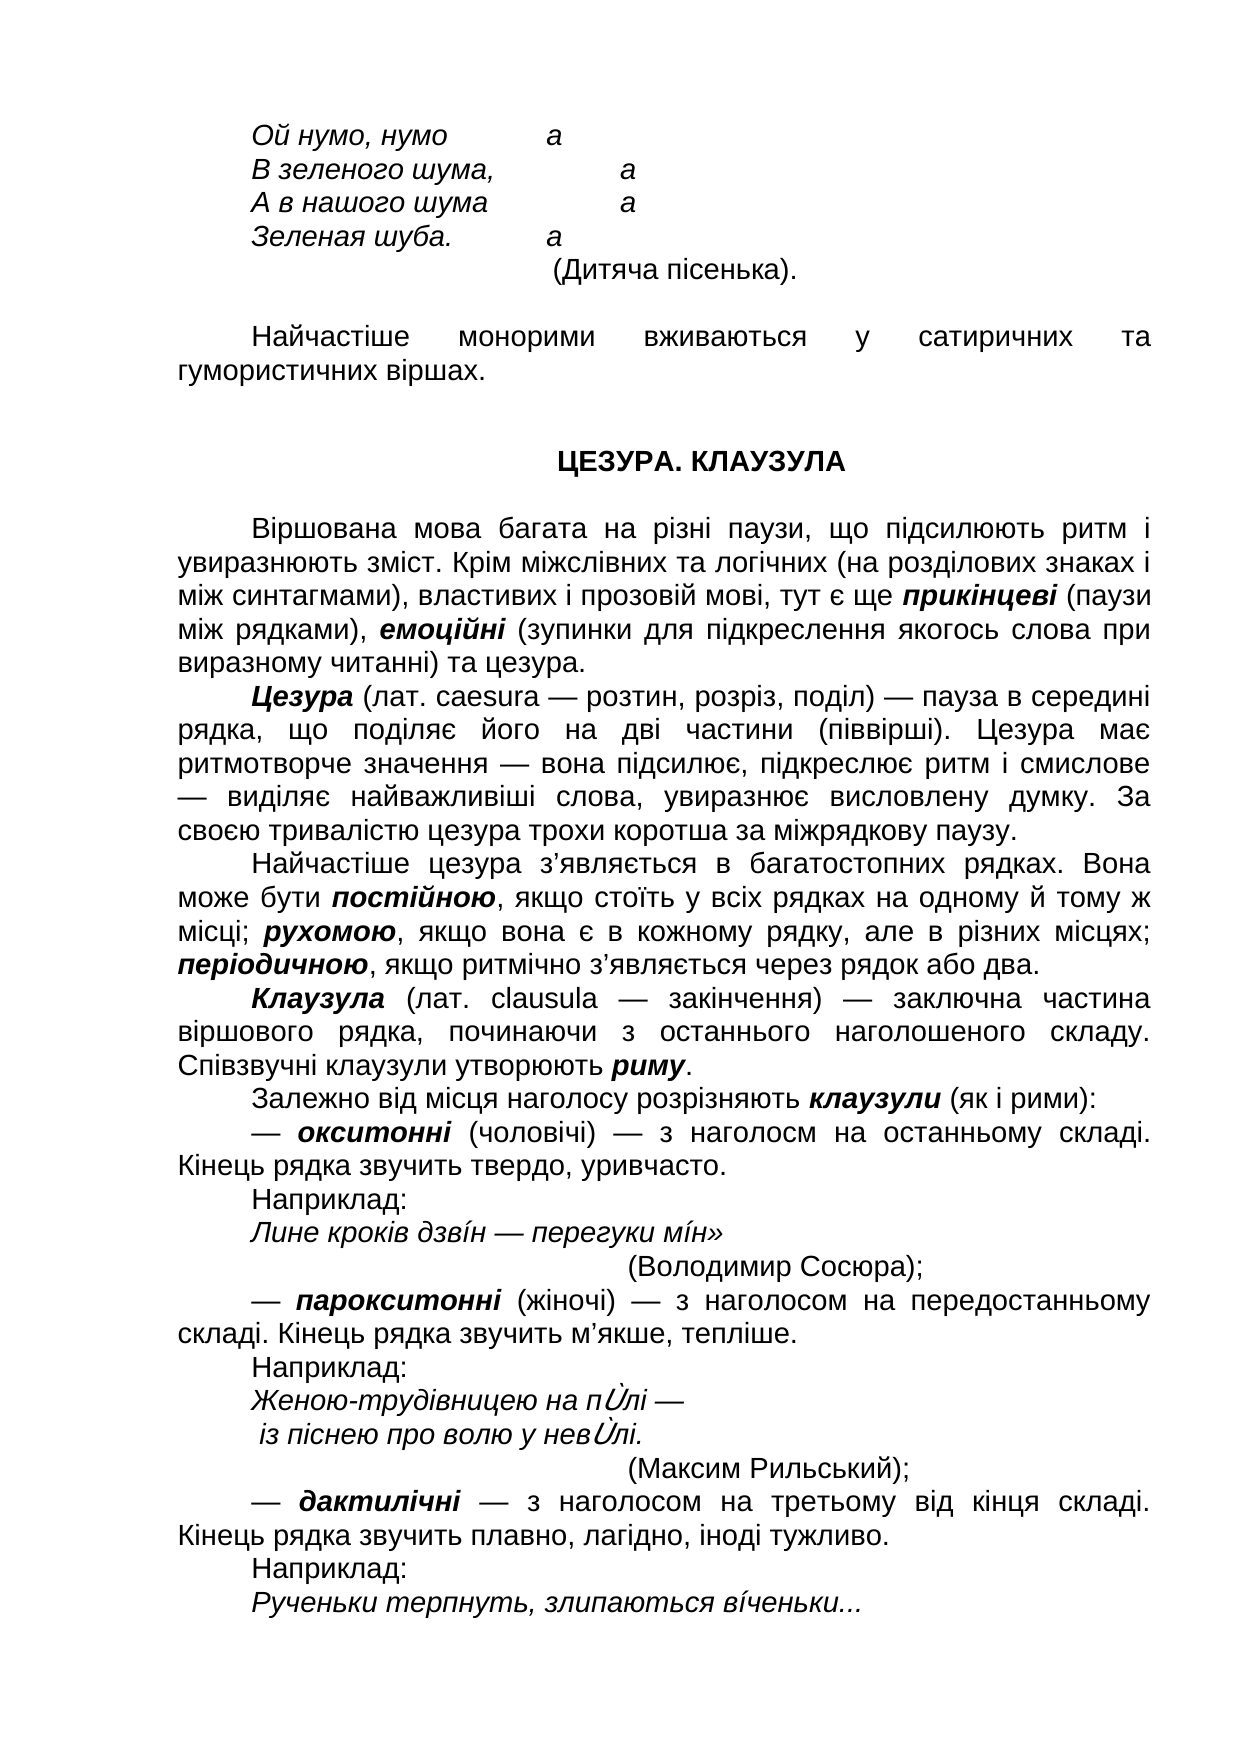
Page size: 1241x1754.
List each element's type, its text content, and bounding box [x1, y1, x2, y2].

text (Володимир Сосюра); [552, 1249, 1152, 1282]
text ЦЕЗУРА. КЛАУЗУЛА [177, 444, 1152, 477]
text Лине кроків дзвíн — перегуки мíн» [177, 1215, 1152, 1249]
text Зеленая шуба. а [177, 219, 1152, 252]
text Залежно від місця наголосу розрізняють клаузули (як і рими): [177, 1081, 1152, 1115]
text (Максим Рильський); [552, 1451, 1152, 1484]
text — дактилічні — з наголосом на третьому від кінця складі. Кінець рядка звучить плавно, лагідно, іноді тужливо. [177, 1484, 1152, 1551]
text — окситонні (чоловічі) — з наголосм на останньому складі. Кінець рядка звучить твердо, уривчасто. [177, 1115, 1152, 1182]
text із піснею про волю у невлі. [177, 1417, 1152, 1451]
text Клаузула (лат. clausula — закінчення) — заключна частина віршового рядка, починаючи з останнього наголошеного складу. Співзвучні клаузули утворюють риму. [177, 981, 1152, 1081]
text Женою-трудівницею на плі — [177, 1383, 1152, 1417]
text А в нашого шума а [177, 185, 1152, 219]
text Ой нумо, нумо а [177, 118, 1152, 152]
text — парокситонні (жіночі) — з наголосом на передостанньому складі. Кінець рядка звучить м’якше, тепліше. [177, 1282, 1152, 1349]
text Найчастіше цезура з’являється в багатостопних рядках. Вона може бути постійною, якщо стоїть у всіх рядках на одному й тому ж місці; рухомою, якщо вона є в кожному рядку, але в різних місцях; періодичною, якщо ритмічно з’являється через рядок або два. [177, 846, 1152, 981]
text В зеленого шума, а [177, 152, 1152, 185]
text (Дитяча пісенька). [477, 252, 1152, 286]
text Наприклад: [177, 1182, 1152, 1215]
text Наприклад: [177, 1551, 1152, 1585]
text Найчастіше монорими вживаються у сатиричних та гумористичних віршах. [177, 319, 1152, 386]
text Наприклад: [177, 1349, 1152, 1383]
text Цезура (лат. caesura — розтин, розріз, поділ) — пауза в середині рядка, що поділяє його на дві частини (піввірші). Цезура має ритмотворче значення — вона підсилює, підкреслює ритм і смислове — виділяє найважливіші слова, увиразнює висловлену думку. За своєю тривалістю цезура трохи коротша за міжрядкову паузу. [177, 679, 1152, 846]
text Віршована мова багата на різні паузи, що підсилюють ритм і увиразнюють зміст. Крім міжслівних та логічних (на розділових знаках і між синтагмами), властивих і прозовій мові, тут є ще прикінцеві (паузи між рядками), емоційні (зупинки для підкреслення якогось слова при виразному читанні) та цезура. [177, 511, 1152, 679]
text Рученьки терпнуть, злипаються вíченьки... [177, 1585, 1152, 1618]
